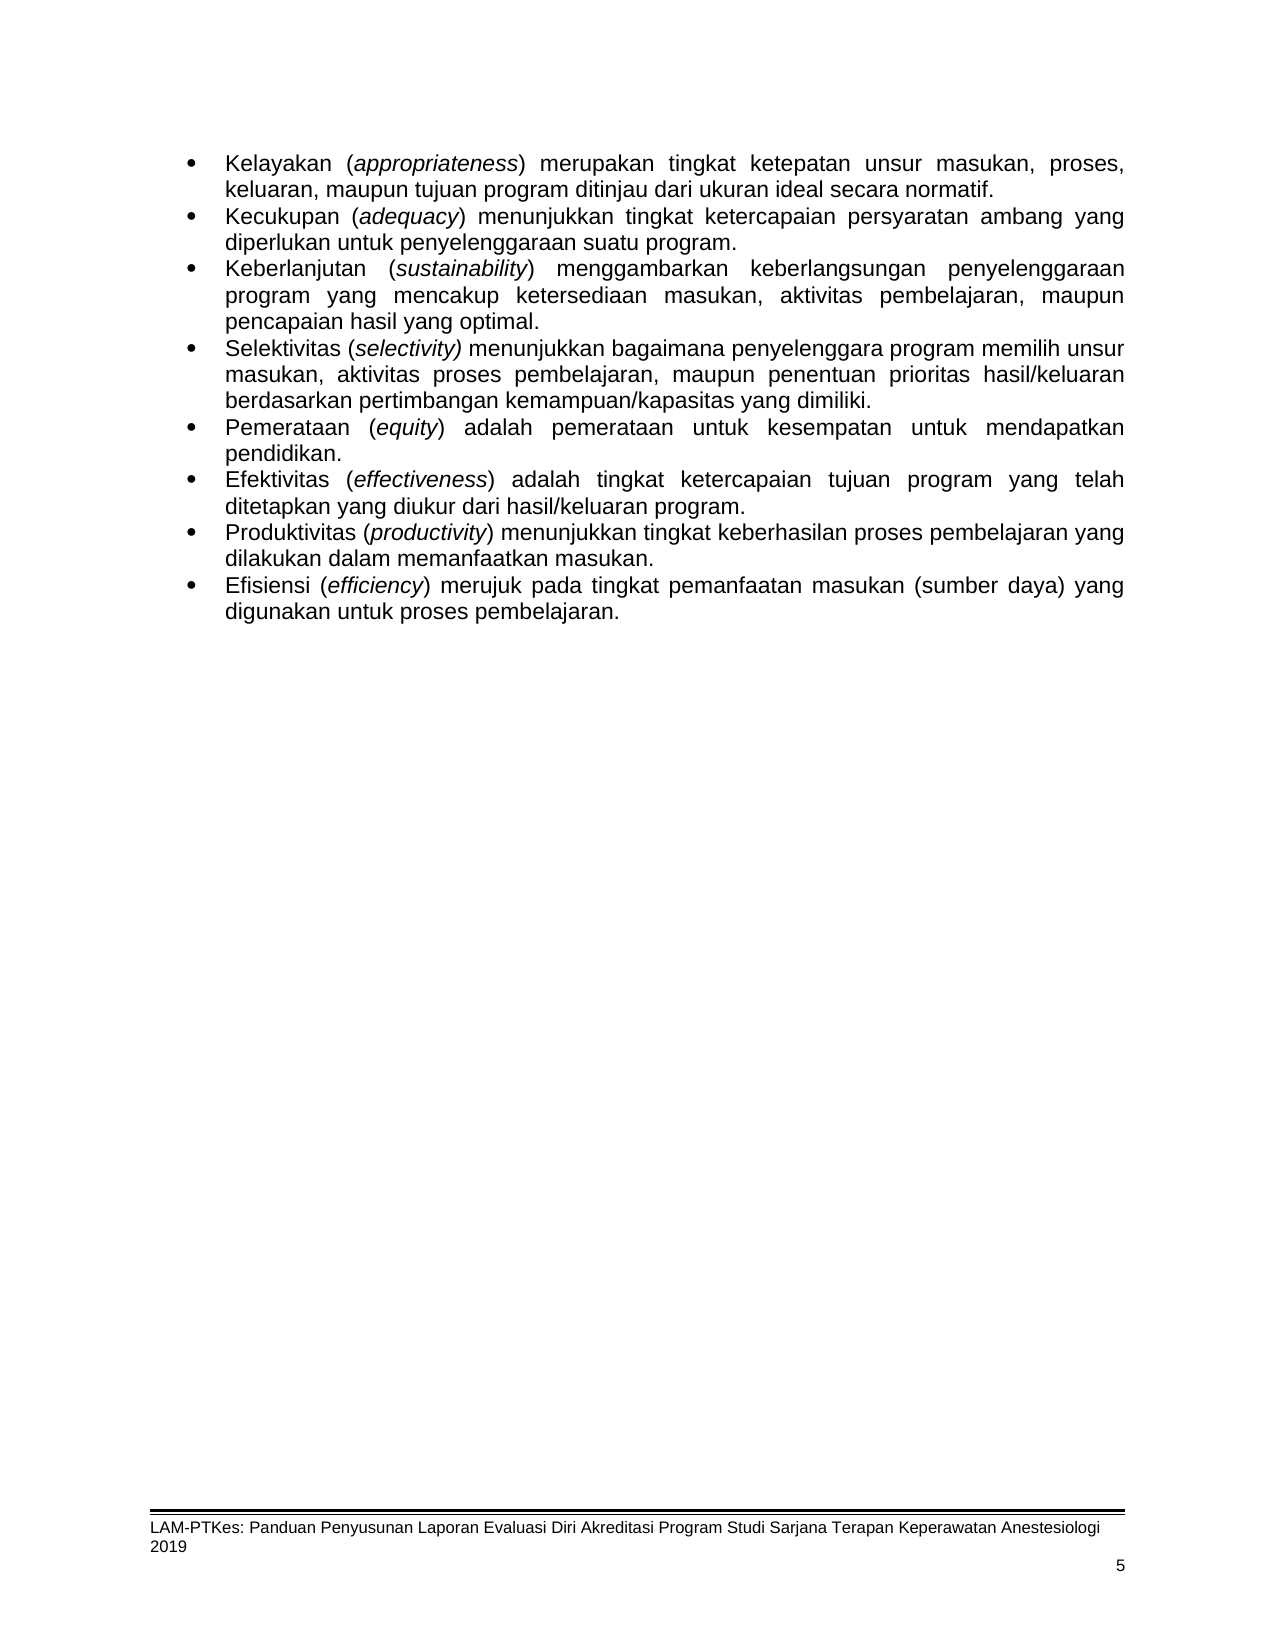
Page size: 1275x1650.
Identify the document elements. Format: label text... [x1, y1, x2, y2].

list Efektivitas (effectiveness) adalah tingkat ketercapaian tujuan program yang telah ditetapkan yang diukur dari hasil/keluaran program. [187, 466, 1125, 519]
list Selektivitas (selectivity) menunjukkan bagaimana penyelenggara program memilih unsur masukan, aktivitas proses pembelajaran, maupun penentuan prioritas hasil/keluaran berdasarkan pertimbangan kemampuan/kapasitas yang dimiliki. [187, 334, 1125, 413]
list Produktivitas (productivity) menunjukkan tingkat keberhasilan proses pembelajaran yang dilakukan dalam memanfaatkan masukan. [187, 519, 1125, 572]
list Efisiensi (efficiency) merujuk pada tingkat pemanfaatan masukan (sumber daya) yang digunakan untuk proses pembelajaran. [187, 572, 1125, 624]
list Keberlanjutan (sustainability) menggambarkan keberlangsungan penyelenggaraan program yang mencakup ketersediaan masukan, aktivitas pembelajaran, maupun pencapaian hasil yang optimal. [187, 255, 1125, 334]
list Kelayakan (appropriateness) merupakan tingkat ketepatan unsur masukan, proses, keluaran, maupun tujuan program ditinjau dari ukuran ideal secara normatif. [187, 150, 1125, 203]
list Pemerataan (equity) adalah pemerataan untuk kesempatan untuk mendapatkan pendidikan. [187, 413, 1125, 466]
list Kecukupan (adequacy) menunjukkan tingkat ketercapaian persyaratan ambang yang diperlukan untuk penyelenggaraan suatu program. [187, 203, 1125, 255]
